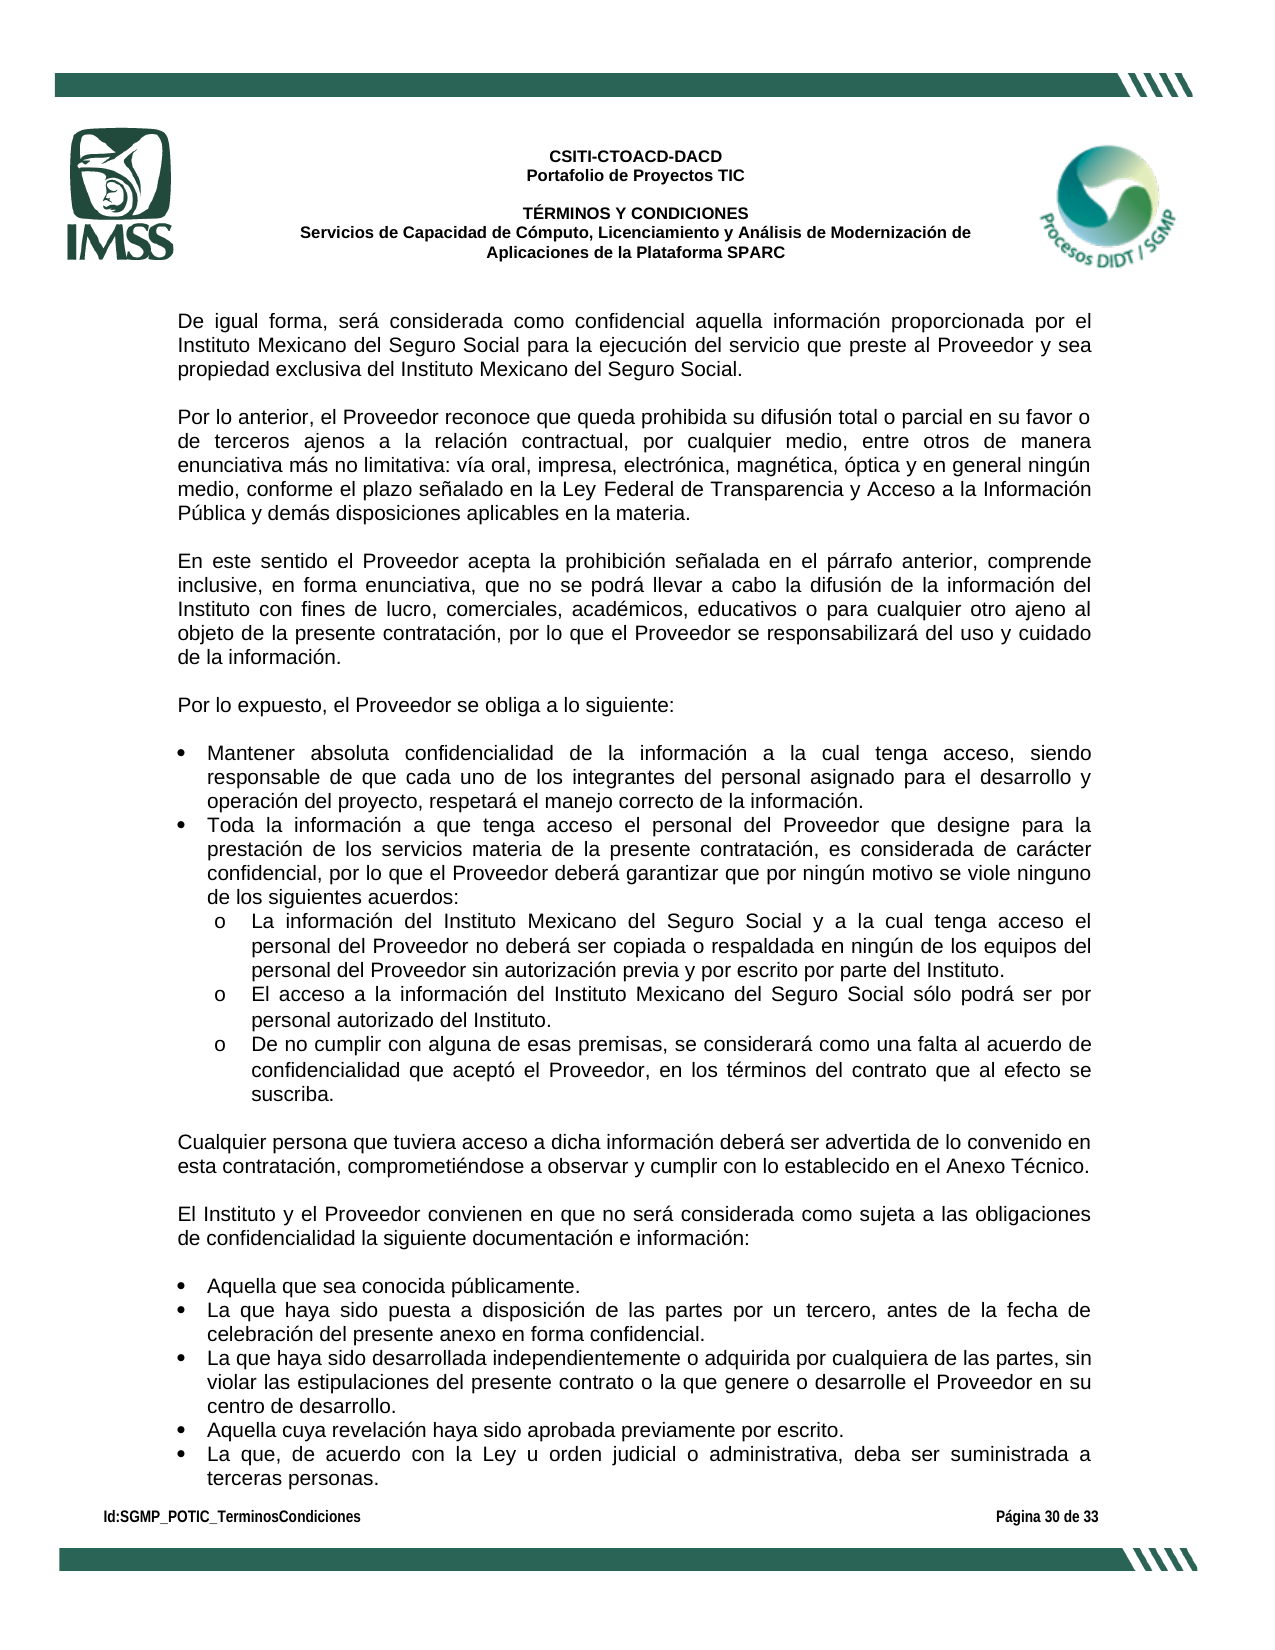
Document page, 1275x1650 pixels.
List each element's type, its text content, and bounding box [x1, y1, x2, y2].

text De igual forma, será considerada como confidencial aquella información proporcionada por el Instituto Mexicano del Seguro Social para la ejecución del servicio que preste al Proveedor y sea propiedad exclusiva del Instituto Mexicano del Seguro Social. [177, 309, 1093, 381]
text Por lo anterior, el Proveedor reconoce que queda prohibida su difusión total o parcial en su favor o de terceros ajenos a la relación contractual, por cualquier medio, entre otros de manera enunciativa más no limitativa: vía oral, impresa, electrónica, magnética, óptica y en general ningún medio, conforme el plazo señalado en la Ley Federal de Transparencia y Acceso a la Información Pública y demás disposiciones aplicables en la materia. [177, 405, 1093, 525]
list La que haya sido puesta a disposición de las partes por un tercero, antes de la fecha de celebración del presente anexo en forma confidencial. [177, 1297, 1093, 1346]
list Toda la información a que tenga acceso el personal del Proveedor que designe para la prestación de los servicios materia de la presente contratación, es considerada de carácter confidencial, por lo que el Proveedor deberá garantizar que por ningún motivo se viole ninguno de los siguientes acuerdos: [177, 812, 1093, 908]
text Cualquier persona que tuviera acceso a dicha información deberá ser advertida de lo convenido en esta contratación, comprometiéndose a observar y cumplir con lo establecido en el Anexo Técnico. [177, 1130, 1093, 1178]
picture [1037, 141, 1177, 269]
text En este sentido el Proveedor acepta la prohibición señalada en el párrafo anterior, comprende inclusive, en forma enunciativa, que no se podrá llevar a cabo la difusión de la información del Instituto con fines de lucro, comerciales, académicos, educativos o para cualquier otro ajeno al objeto de la presente contratación, por lo que el Proveedor se responsabilizará del uso y cuidado de la información. [177, 549, 1093, 669]
list Aquella que sea conocida públicamente. [177, 1273, 1093, 1297]
picture [54, 73, 1193, 97]
text Por lo expuesto, el Proveedor se obliga a lo siguiente: [177, 693, 1093, 717]
list La que haya sido desarrollada independientemente o adquirida por cualquiera de las partes, sin violar las estipulaciones del presente contrato o la que genere o desarrolle el Proveedor en su centro de desarrollo. [177, 1346, 1093, 1417]
picture [59, 1548, 1198, 1571]
list Mantener absoluta confidencialidad de la información a la cual tenga acceso, siendo responsable de que cada uno de los integrantes del personal asignado para el desarrollo y operación del proyecto, respetará el manejo correcto de la información. [177, 741, 1093, 812]
list La que, de acuerdo con la Ley u orden judicial o administrativa, deba ser suministrada a terceras personas. [177, 1442, 1093, 1489]
list El acceso a la información del Instituto Mexicano del Seguro Social sólo podrá ser por personal autorizado del Instituto. [213, 982, 1093, 1032]
list De no cumplir con alguna de esas premisas, se considerará como una falta al acuerdo de confidencialidad que aceptó el Proveedor, en los términos del contrato que al efecto se suscriba. [213, 1032, 1093, 1106]
picture [66, 126, 174, 260]
text El Instituto y el Proveedor convienen en que no será considerada como sujeta a las obligaciones de confidencialidad la siguiente documentación e información: [177, 1202, 1093, 1249]
list Aquella cuya revelación haya sido aprobada previamente por escrito. [177, 1417, 1093, 1442]
list La información del Instituto Mexicano del Seguro Social y a la cual tenga acceso el personal del Proveedor no deberá ser copiada o respaldada en ningún de los equipos del personal del Proveedor sin autorización previa y por escrito por parte del Instituto. [213, 908, 1093, 982]
